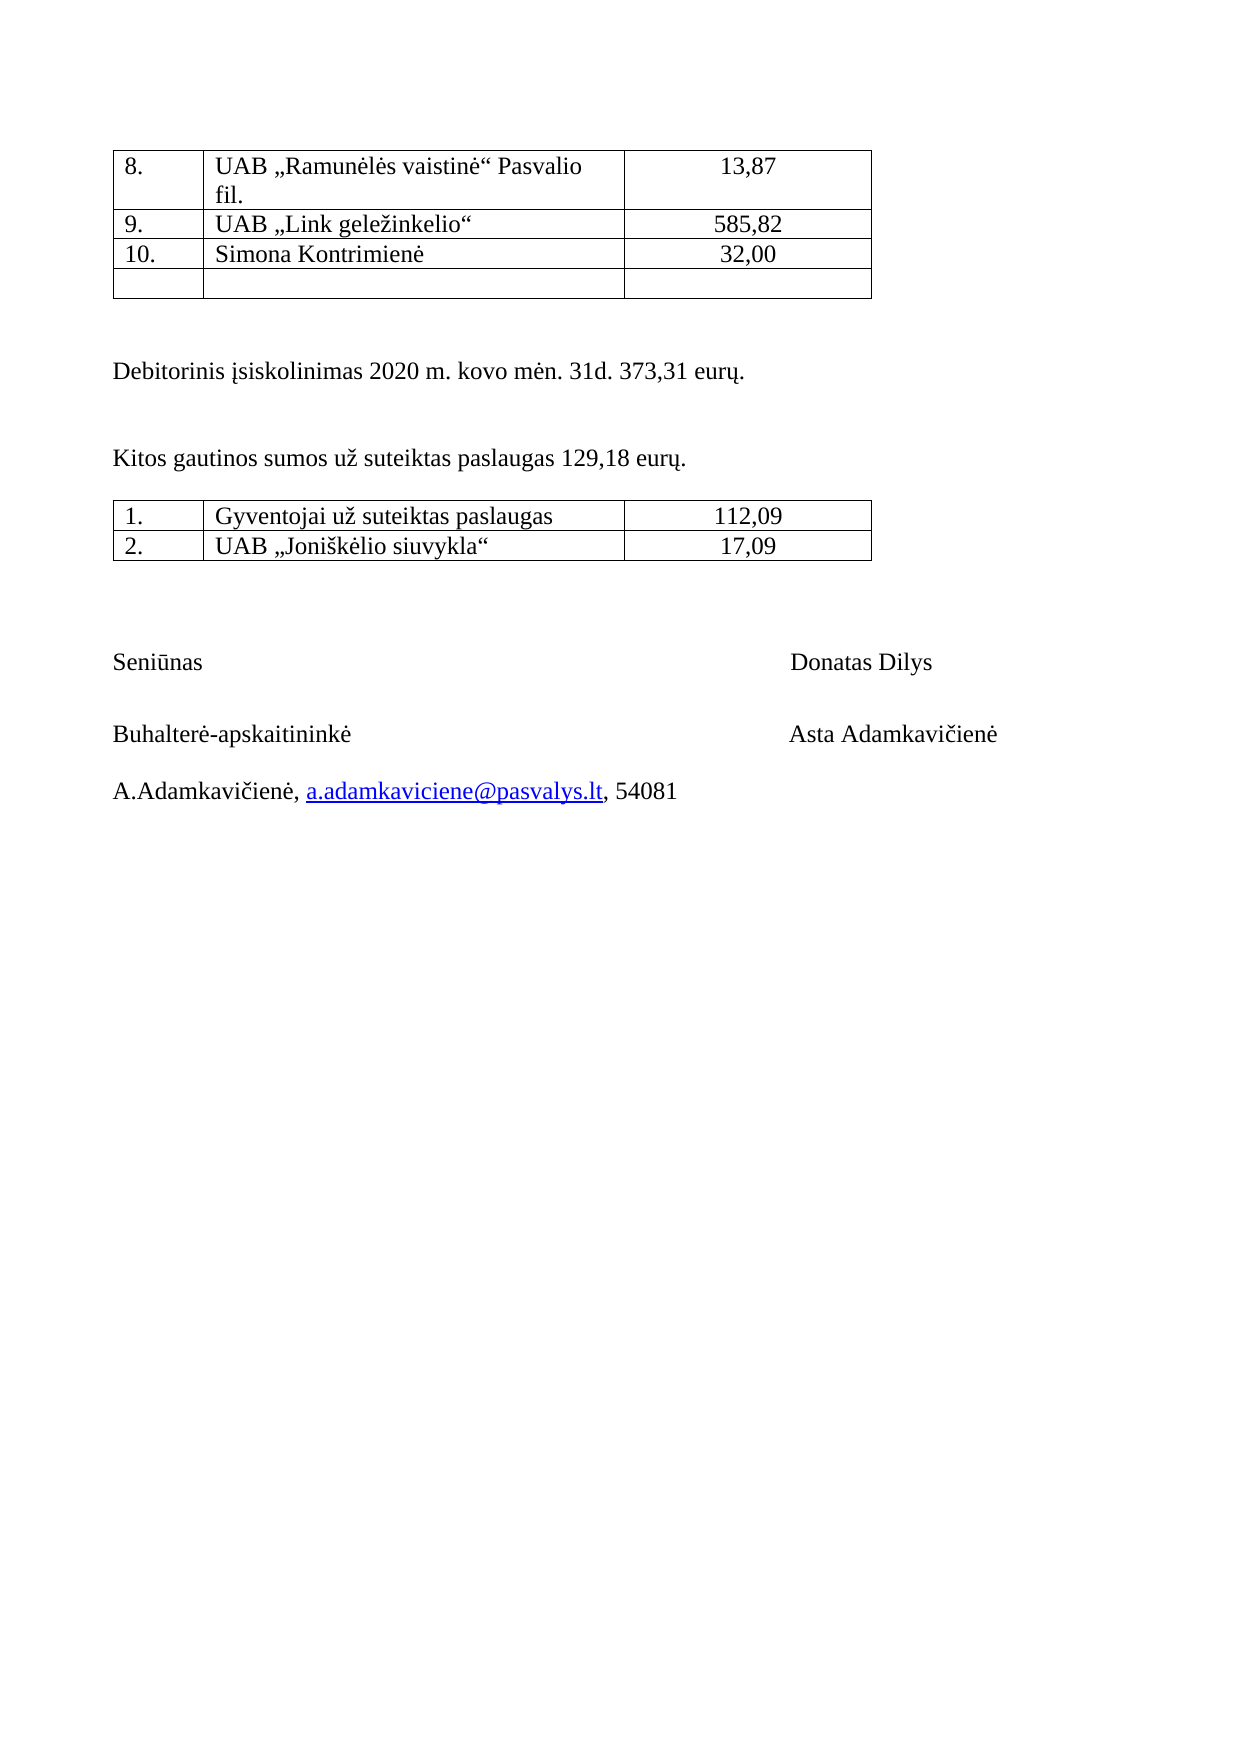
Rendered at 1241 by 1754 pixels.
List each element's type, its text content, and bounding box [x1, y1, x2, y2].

table_cell 8. [114, 151, 203, 208]
table_header 112,09 [625, 501, 871, 530]
table_cell UAB „Joniškėlio siuvykla“ [204, 531, 624, 560]
table_cell 17,09 [625, 531, 871, 560]
text A.Adamkavičienė, a.adamkaviciene@pasvalys.lt, 54081 [112, 776, 1128, 805]
table_cell 9. [114, 210, 203, 238]
table_cell 2. [114, 531, 203, 560]
table_header 1. [114, 501, 203, 530]
table_cell 13,87 [625, 151, 871, 208]
table_header Gyventojai už suteiktas paslaugas [204, 501, 624, 530]
table_cell 32,00 [625, 239, 871, 268]
table_cell 10. [114, 239, 203, 268]
table_cell [625, 269, 871, 298]
text Kitos gautinos sumos už suteiktas paslaugas 129,18 eurų. [112, 443, 1128, 471]
table_cell UAB „Ramunėlės vaistinė“ Pasvalio fil. [204, 151, 624, 208]
table_cell UAB „Link geležinkelio“ [204, 210, 624, 238]
table_cell 585,82 [625, 210, 871, 238]
text Debitorinis įsiskolinimas 2020 m. kovo mėn. 31d. 373,31 eurų. [112, 356, 1128, 385]
table_cell [114, 269, 203, 298]
table_cell Simona Kontrimienė [204, 239, 624, 268]
text Seniūnas Donatas Dilys [112, 647, 1128, 676]
table_cell [204, 269, 624, 298]
text Buhalterė-apskaitininkė Asta Adamkavičienė [112, 719, 1128, 748]
